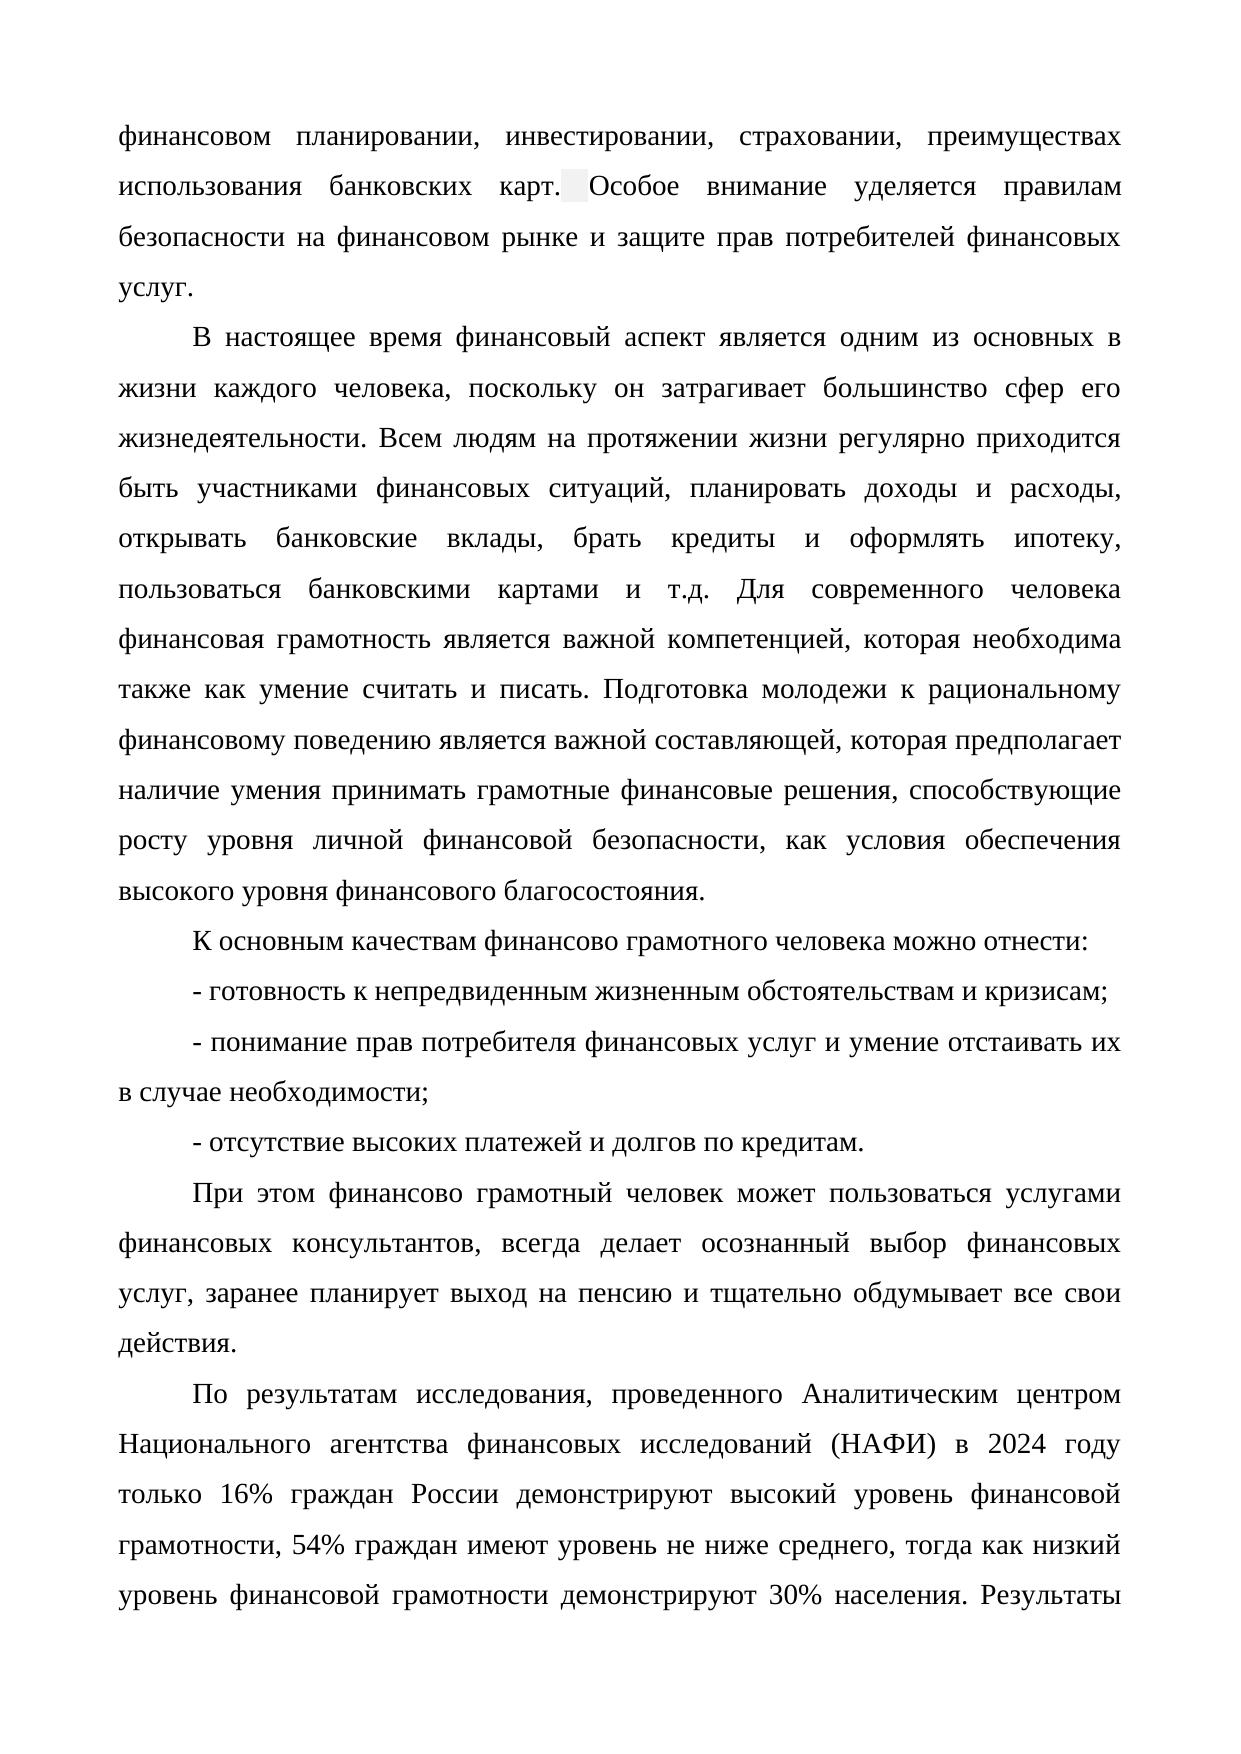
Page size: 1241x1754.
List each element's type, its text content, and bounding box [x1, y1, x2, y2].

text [118, 118, 1122, 303]
text В настоящее время финансовый аспект является одним из основных в жизни каждого человека, поскольку он затрагивает большинство сфер его жизнедеятельности. Всем людям на протяжении жизни регулярно приходится быть участниками финансовых ситуаций, планировать доходы и расходы, открывать банковские вклады, брать кредиты и оформлять ипотеку, пользоваться банковскими картами и т.д. Для современного человека финансовая грамотность является важной компетенцией, которая необходима также как умение считать и писать. Подготовка молодежи к рациональному финансовому поведению является важной составляющей, которая предполагает наличие умения принимать грамотные финансовые решения, способствующие росту уровня личной финансовой безопасности, как условия обеспечения высокого уровня финансового благосостояния. [118, 319, 1122, 906]
text - готовность к непредвиденным жизненным обстоятельствам и кризисам; [118, 973, 1122, 1007]
text При этом финансово грамотный человек может пользоваться услугами финансовых консультантов, всегда делает осознанный выбор финансовых услуг, заранее планирует выход на пенсию и тщательно обдумывает все свои действия. [118, 1175, 1122, 1359]
text - понимание прав потребителя финансовых услуг и умение отстаивать их в случае необходимости; [118, 1024, 1122, 1108]
text К основным качествам финансово грамотного человека можно отнести: [118, 923, 1122, 957]
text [118, 1376, 1122, 1611]
text - отсутствие высоких платежей и долгов по кредитам. [118, 1124, 1122, 1158]
